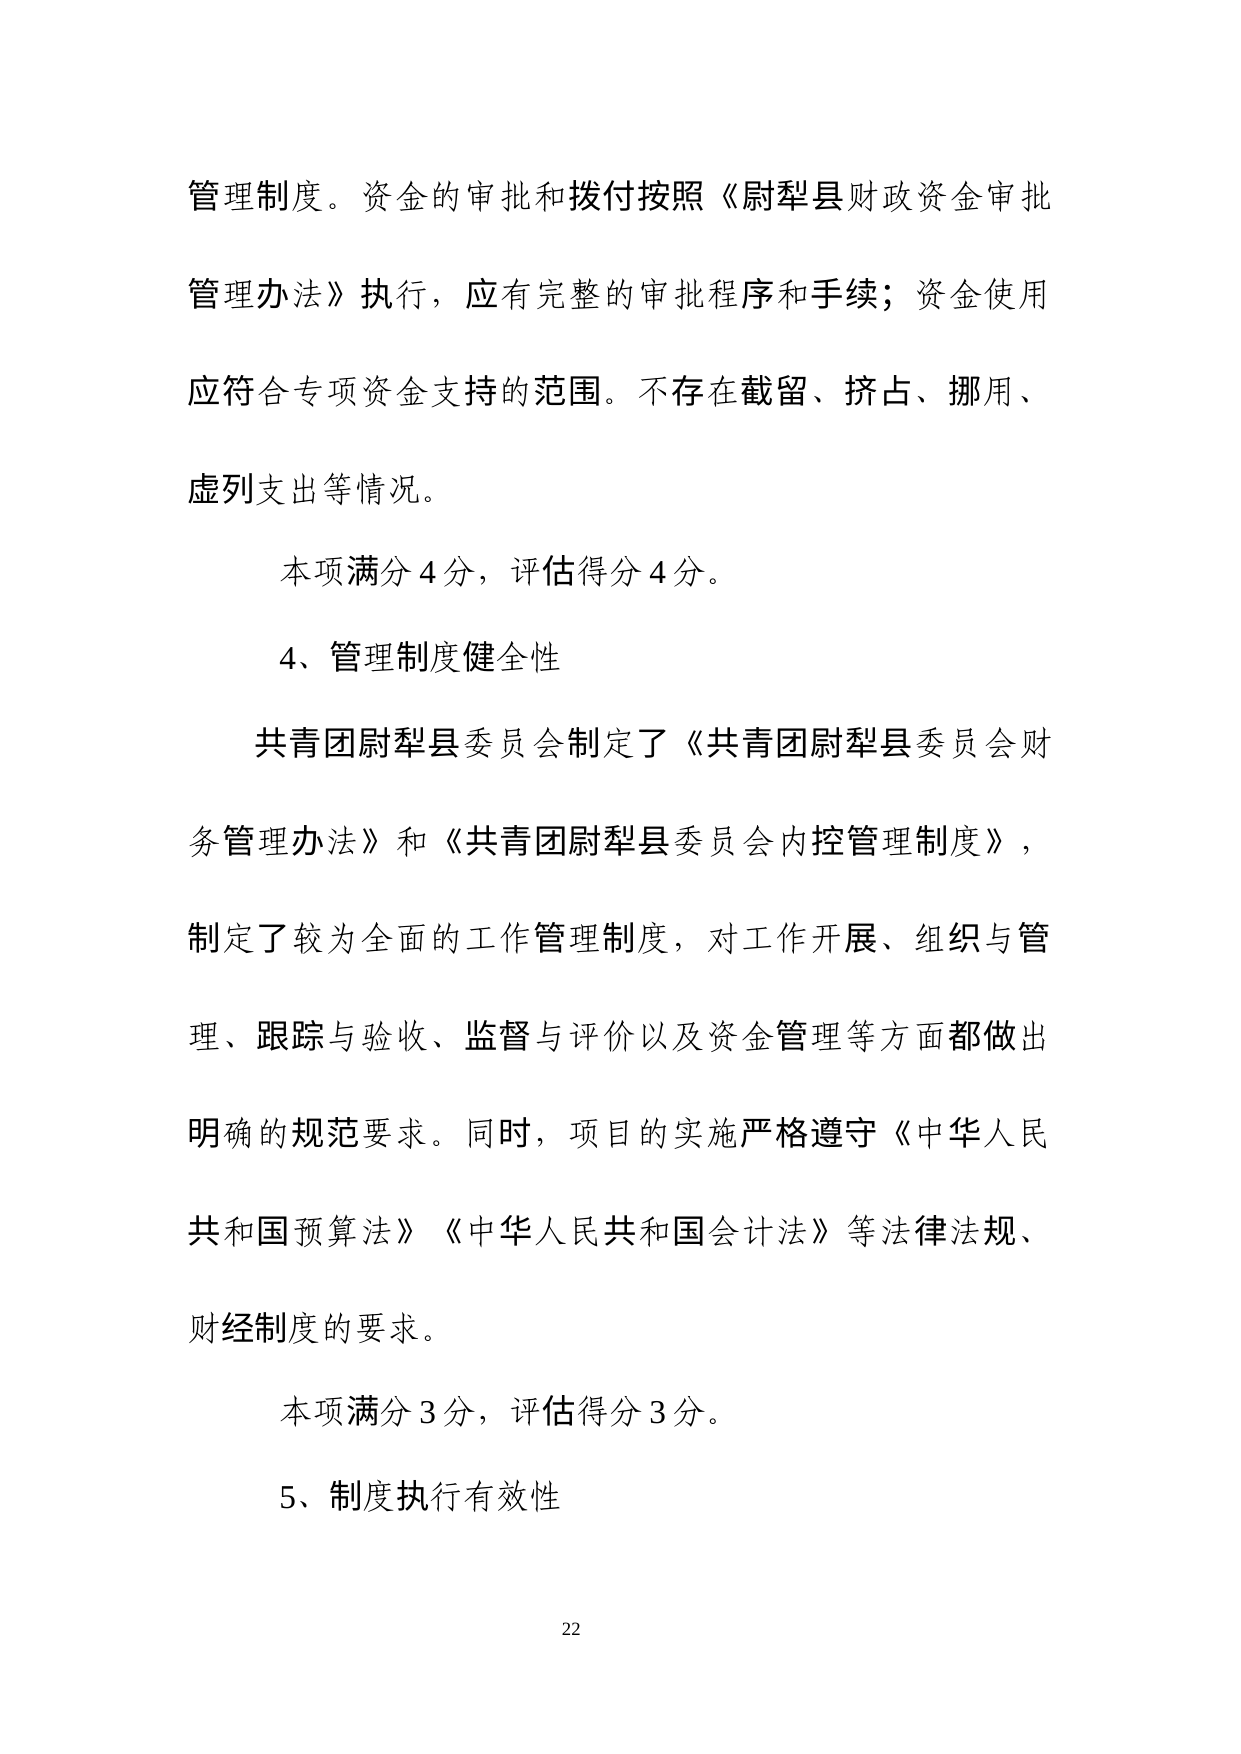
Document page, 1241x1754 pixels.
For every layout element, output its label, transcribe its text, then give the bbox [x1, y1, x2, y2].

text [187, 162, 1053, 519]
text 4、管理制度健全性 [187, 624, 1053, 689]
text 共青团尉犁县委员会制定了《共青团尉犁县委员会财务管理办法》和《共青团尉犁县委员会内控管理制度》，制定了较为全面的工作管理制度，对工作开展、组织与管理、跟踪与验收、监督与评价以及资金管理等方面都做出明确的规范要求。同时，项目的实施严格遵守《中华人民共和国预算法》《中华人民共和国会计法》等法律法规、财经制度的要求。 [187, 709, 1053, 1359]
text 本项满分3分，评估得分3分。 [187, 1378, 1053, 1443]
text 本项满分4分，评估得分4分。 [187, 538, 1053, 603]
text 5、制度执行有效性 [187, 1463, 1053, 1528]
